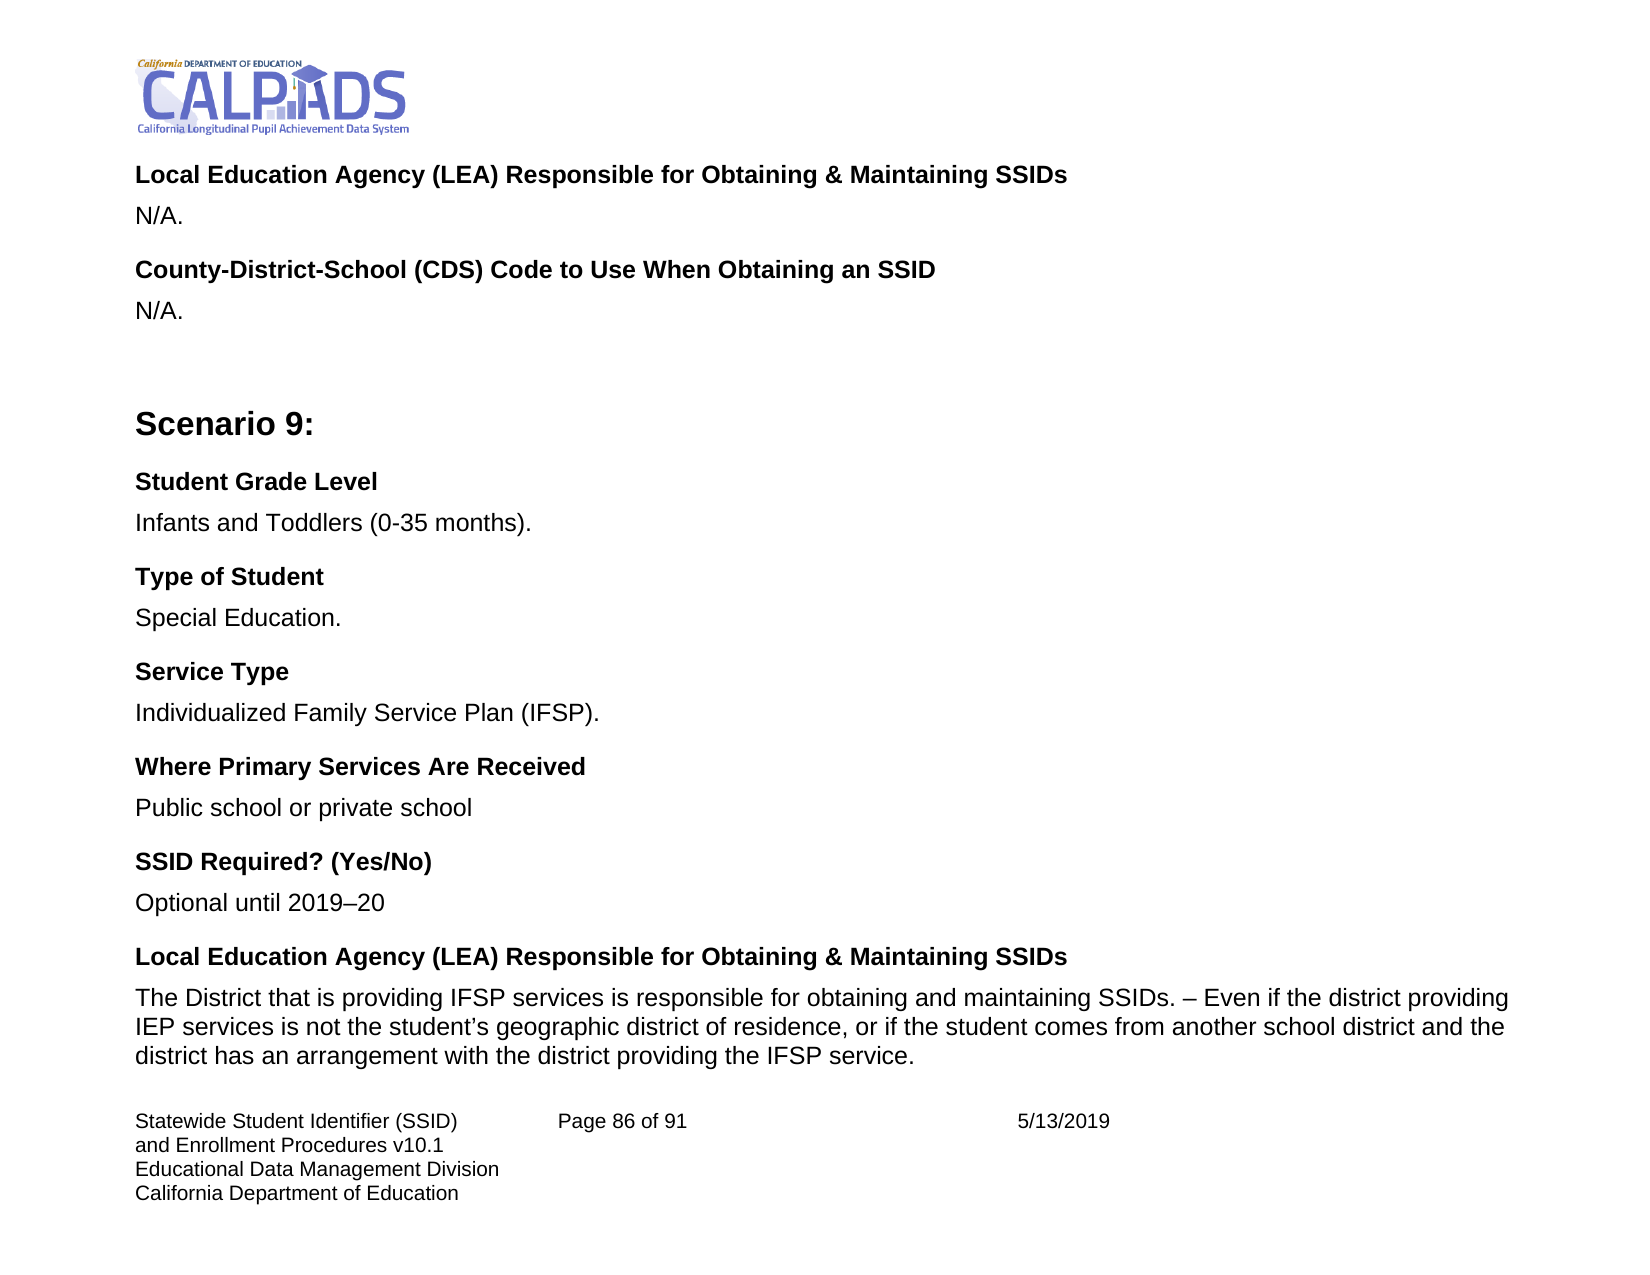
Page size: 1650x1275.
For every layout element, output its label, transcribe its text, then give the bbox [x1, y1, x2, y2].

text Individualized Family Service Plan (IFSP). [135, 698, 1515, 727]
text Optional until 2019–20 [135, 888, 1515, 917]
text County-District-School (CDS) Code to Use When Obtaining an SSID [135, 255, 1515, 284]
text SSID Required? (Yes/No) [135, 847, 1515, 876]
text The District that is providing IFSP services is responsible for obtaining and maintaining SSIDs. – Even if the district providing IEP services is not the student’s geographic district of residence, or if the student comes from another school district and the district has an arrangement with the district providing the IFSP service. [135, 983, 1515, 1070]
text N/A. [135, 201, 1515, 230]
text Special Education. [135, 603, 1515, 632]
text Where Primary Services Are Received [135, 752, 1515, 781]
text Infants and Toddlers (0-35 months). [135, 508, 1515, 537]
text Local Education Agency (LEA) Responsible for Obtaining & Maintaining SSIDs [135, 160, 1515, 189]
picture [135, 59, 419, 135]
text Scenario 9: [135, 404, 1515, 442]
text Service Type [135, 657, 1515, 686]
text N/A. [135, 296, 1515, 325]
text Local Education Agency (LEA) Responsible for Obtaining & Maintaining SSIDs [135, 942, 1515, 971]
text Public school or private school [135, 793, 1515, 822]
text Type of Student [135, 562, 1515, 591]
text Student Grade Level [135, 467, 1515, 496]
